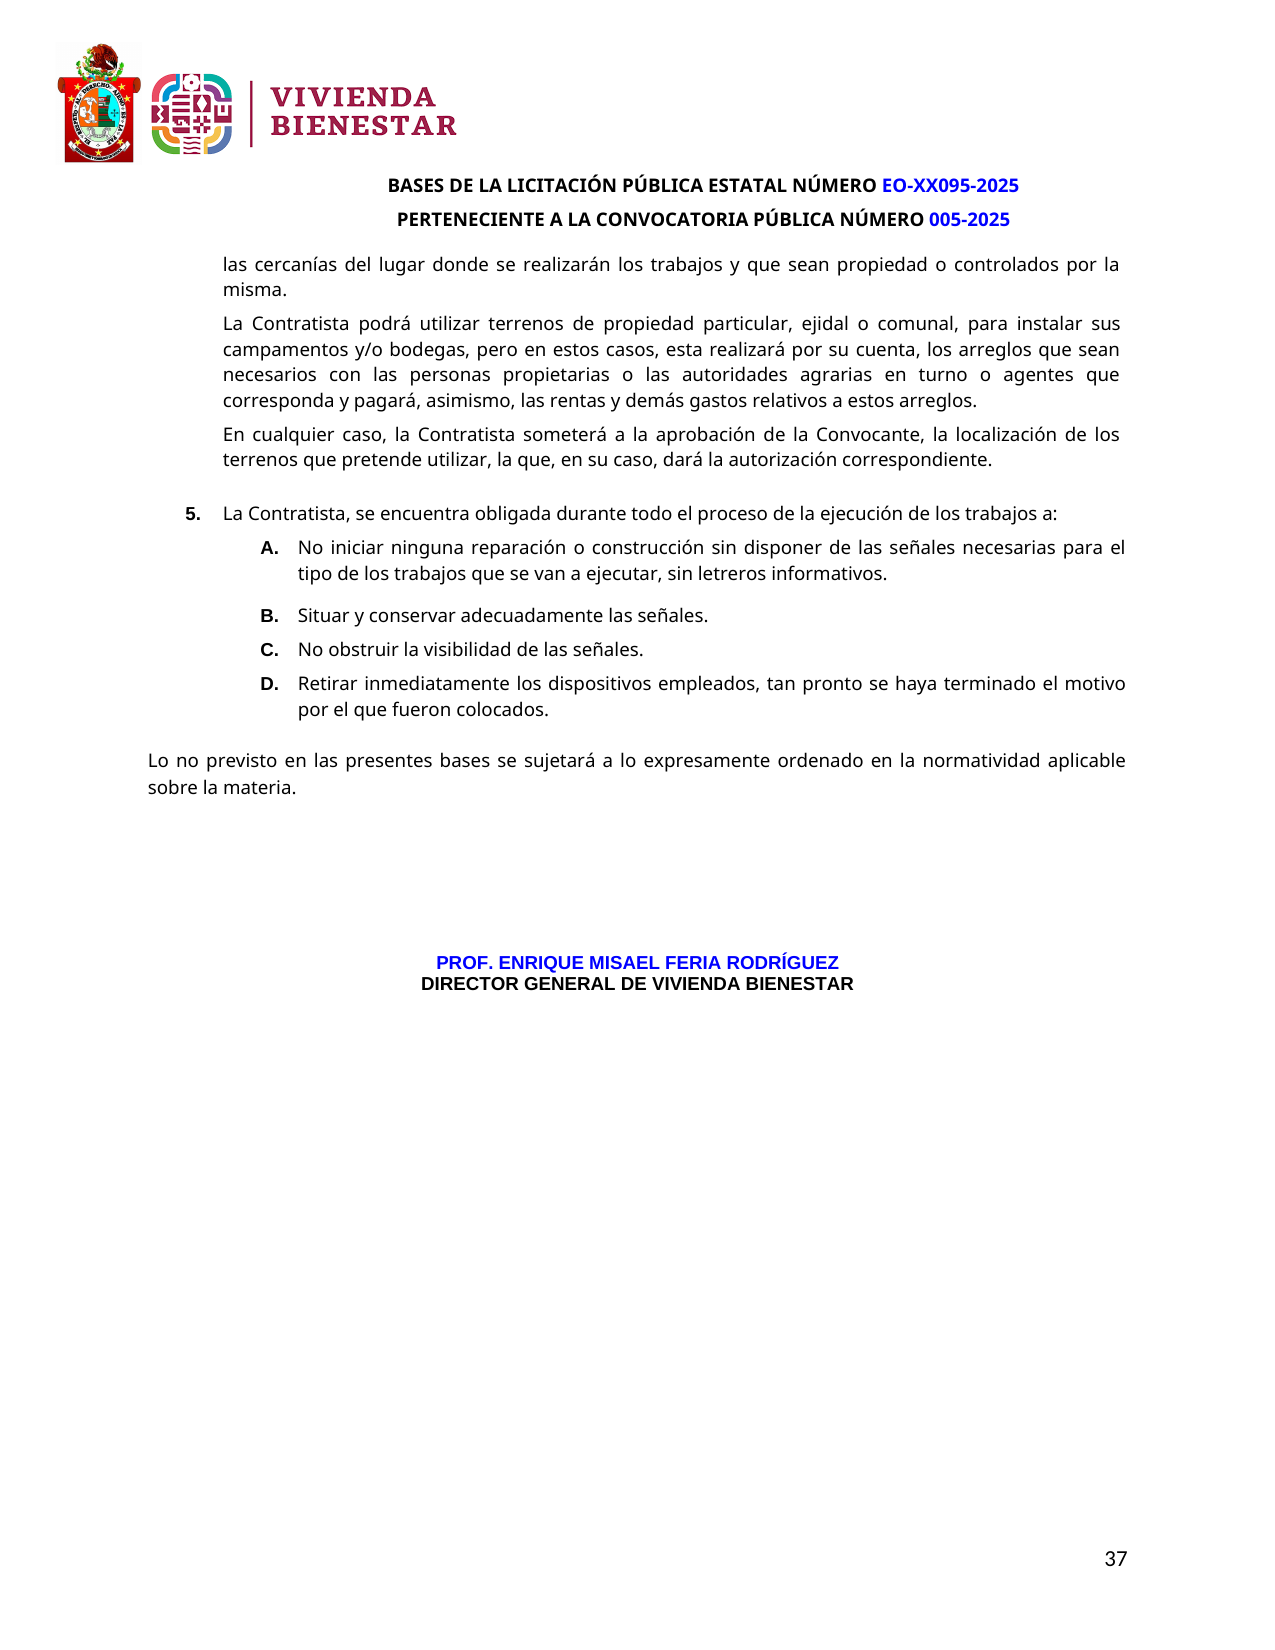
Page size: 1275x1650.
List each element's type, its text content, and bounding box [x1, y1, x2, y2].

list No obstruir la visibilidad de las señales. [260, 637, 1127, 662]
list Situar y conservar adecuadamente las señales. [260, 602, 1127, 628]
text DIRECTOR GENERAL DE VIVIENDA BIENESTAR [148, 973, 1127, 995]
list No iniciar ninguna reparación o construcción sin disponer de las señales necesarias para el tipo de los trabajos que se van a ejecutar, sin letreros informativos. [260, 534, 1127, 585]
picture [147, 66, 473, 163]
text PROF. ENRIQUE MISAEL FERIA RODRÍGUEZ [148, 952, 1127, 973]
text Lo no previsto en las presentes bases se sujetará a lo expresamente ordenado en la normatividad aplicable sobre la materia. [148, 747, 1127, 799]
picture [55, 42, 143, 165]
text En cualquier caso, la Contratista someterá a la aprobación de la Convocante, la localización de los terrenos que pretende utilizar, la que, en su caso, dará la autorización correspondiente. [223, 421, 1121, 472]
list La Contratista, se encuentra obligada durante todo el proceso de la ejecución de los trabajos a: [185, 500, 1127, 526]
text La Contratista podrá utilizar terrenos de propiedad particular, ejidal o comunal, para instalar sus campamentos y/o bodegas, pero en estos casos, esta realizará por su cuenta, los arreglos que sean necesarios con las personas propietarias o las autoridades agrarias en turno o agentes que corresponda y pagará, asimismo, las rentas y demás gastos relativos a estos arreglos. [223, 311, 1121, 413]
list Retirar inmediatamente los dispositivos empleados, tan pronto se haya terminado el motivo por el que fueron colocados. [260, 671, 1127, 722]
